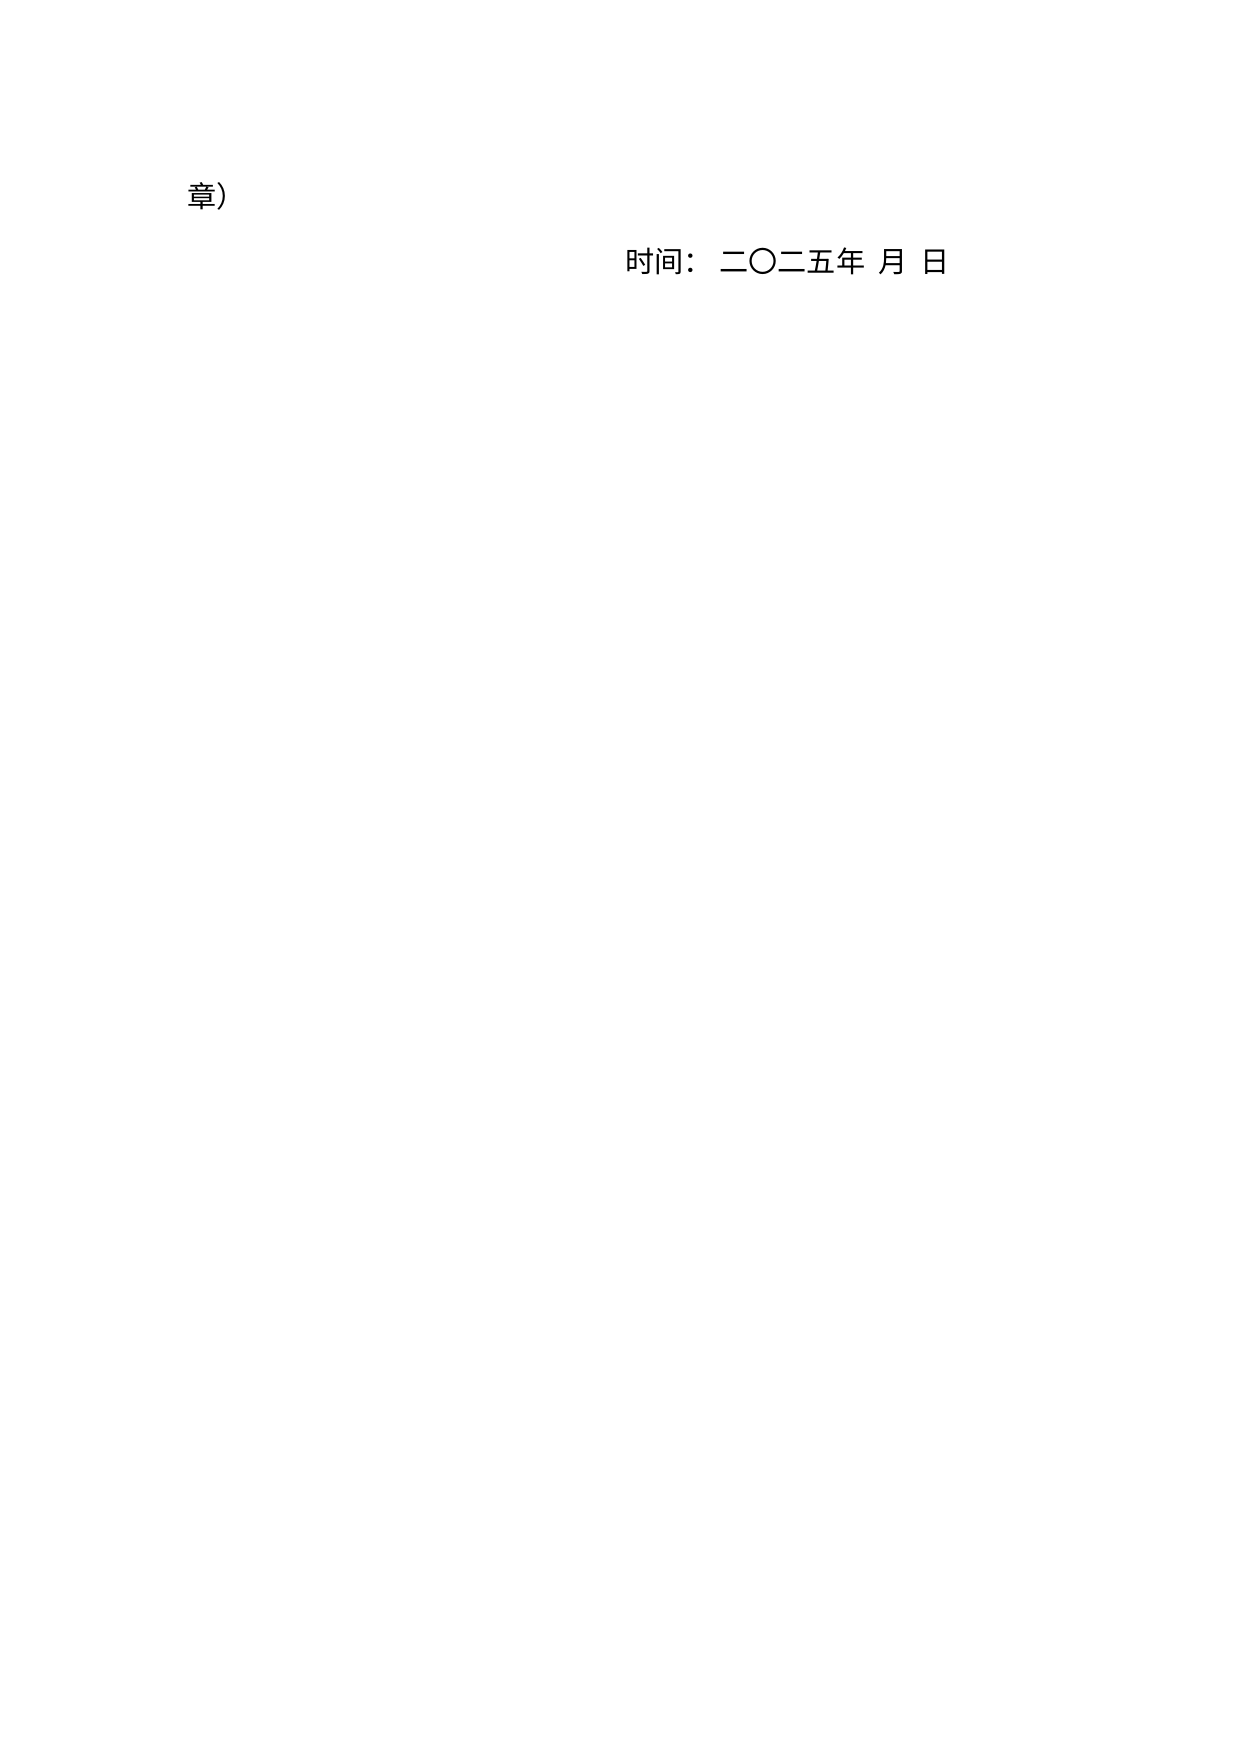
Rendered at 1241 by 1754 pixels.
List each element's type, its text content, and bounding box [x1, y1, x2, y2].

text 单位：（印章） [187, 162, 994, 227]
text 时间： 二〇二五年 月 日 [187, 227, 994, 292]
